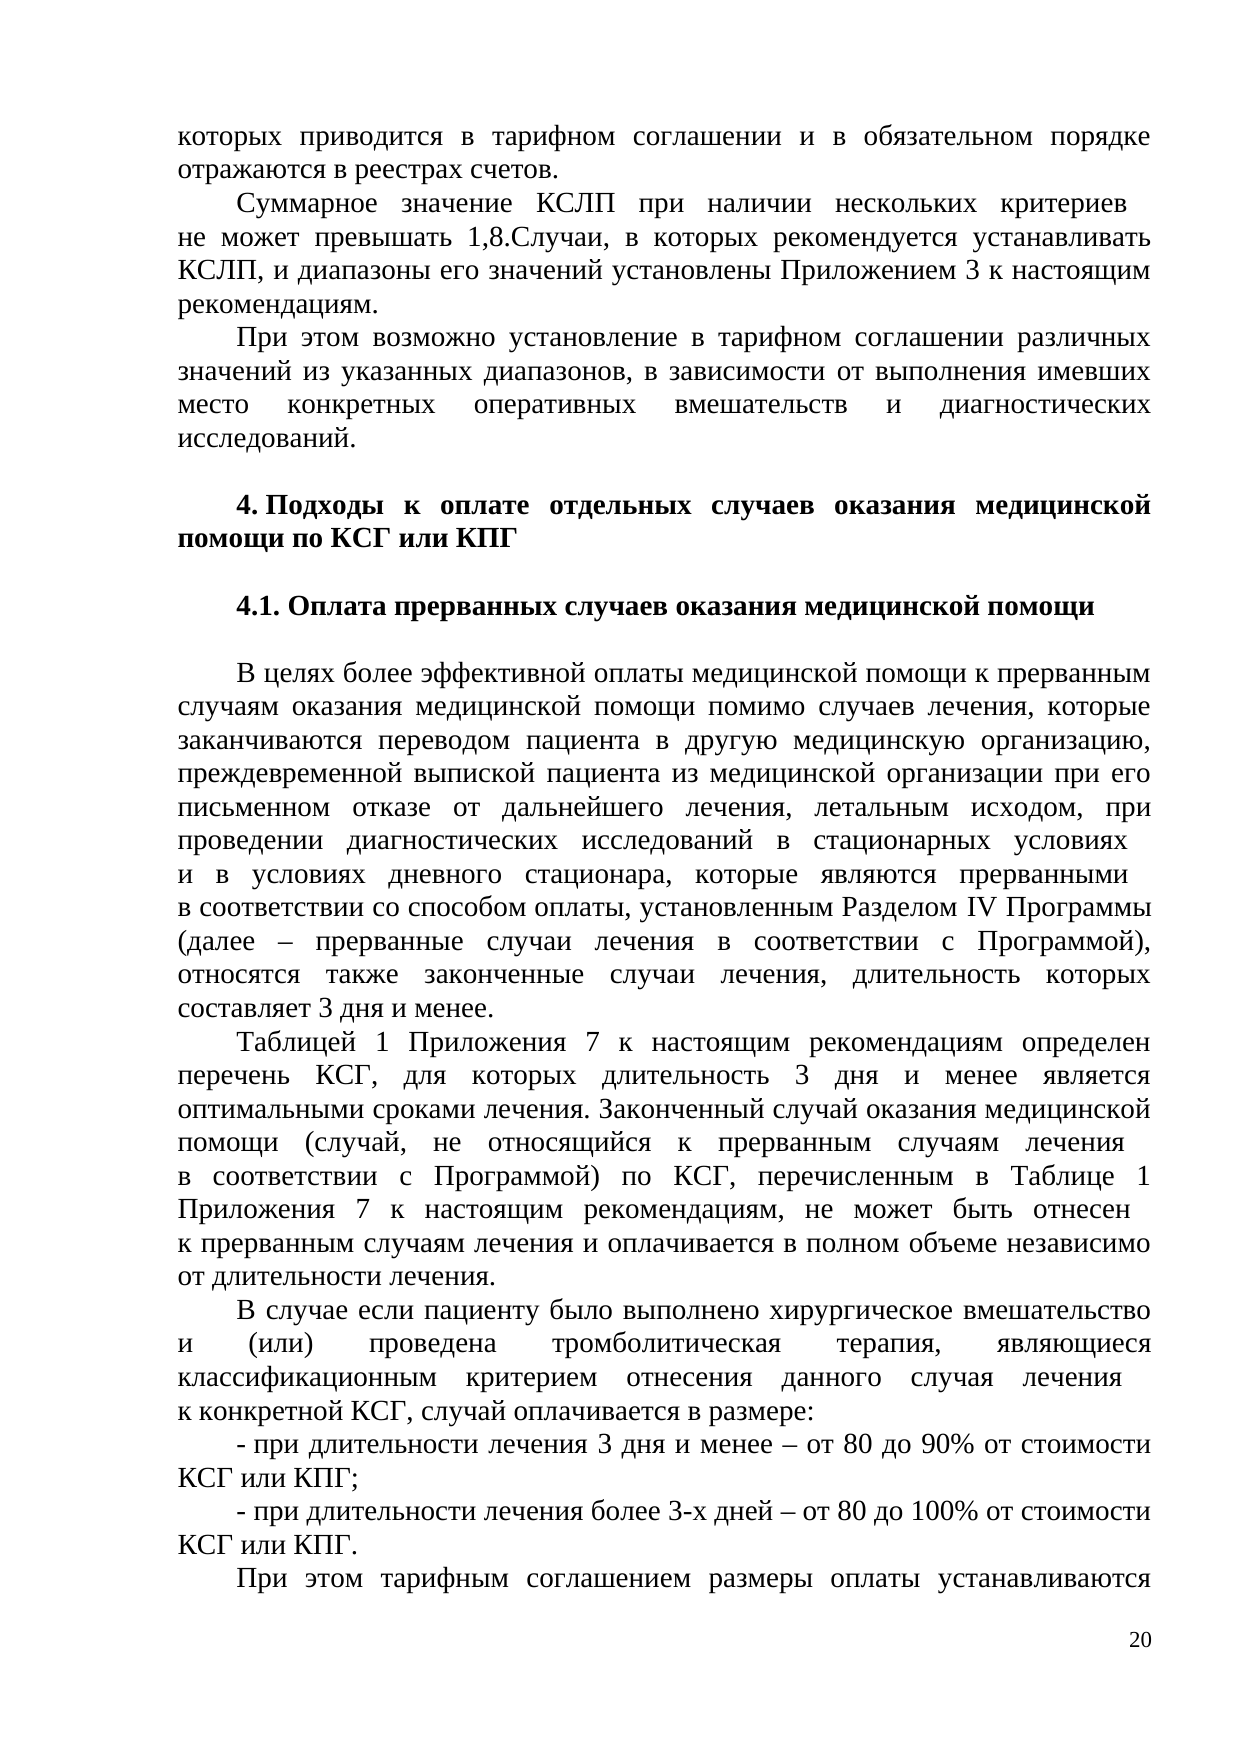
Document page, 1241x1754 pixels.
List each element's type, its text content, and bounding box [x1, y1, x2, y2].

text - при длительности лечения 3 дня и менее – от 80 до 90% от стоимости КСГ или КПГ; [177, 1426, 1152, 1493]
text 4.1. Оплата прерванных случаев оказания медицинской помощи [177, 588, 1152, 621]
text 4. Подходы к оплате отдельных случаев оказания медицинской помощи по КСГ или КПГ [177, 487, 1152, 554]
text - при длительности лечения более 3-х дней – от 80 до 100% от стоимости КСГ или КПГ. [177, 1493, 1152, 1560]
text Таблицей 1 Приложения 7 к настоящим рекомендациям определен перечень КСГ, для которых длительность 3 дня и менее является оптимальными сроками лечения. Законченный случай оказания медицинской помощи (случай, не относящийся к прерванным случаям лечения в соответствии с Программой) по КСГ, перечисленным в Таблице 1 Приложения 7 к настоящим рекомендациям, не может быть отнесен к прерванным случаям лечения и оплачивается в полном объеме независимо от длительности лечения. [177, 1024, 1152, 1292]
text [177, 1560, 1152, 1594]
text Суммарное значение КСЛП при наличии нескольких критериев не может превышать 1,8.Случаи, в которых рекомендуется устанавливать КСЛП, и диапазоны его значений установлены Приложением 3 к настоящим рекомендациям. [177, 185, 1152, 319]
text В случае если пациенту было выполнено хирургическое вмешательство и (или) проведена тромболитическая терапия, являющиеся классификационным критерием отнесения данного случая лечения к конкретной КСГ, случай оплачивается в размере: [177, 1292, 1152, 1426]
text При этом возможно установление в тарифном соглашении различных значений из указанных диапазонов, в зависимости от выполнения имевших место конкретных оперативных вмешательств и диагностических исследований. [177, 319, 1152, 453]
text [177, 118, 1152, 185]
text В целях более эффективной оплаты медицинской помощи к прерванным случаям оказания медицинской помощи помимо случаев лечения, которые заканчиваются переводом пациента в другую медицинскую организацию, преждевременной выпиской пациента из медицинской организации при его письменном отказе от дальнейшего лечения, летальным исходом, при проведении диагностических исследований в стационарных условиях и в условиях дневного стационара, которые являются прерванными в соответствии со способом оплаты, установленным Разделом IV Программы (далее – прерванные случаи лечения в соответствии с Программой), относятся также законченные случаи лечения, длительность которых составляет 3 дня и менее. [177, 655, 1152, 1024]
